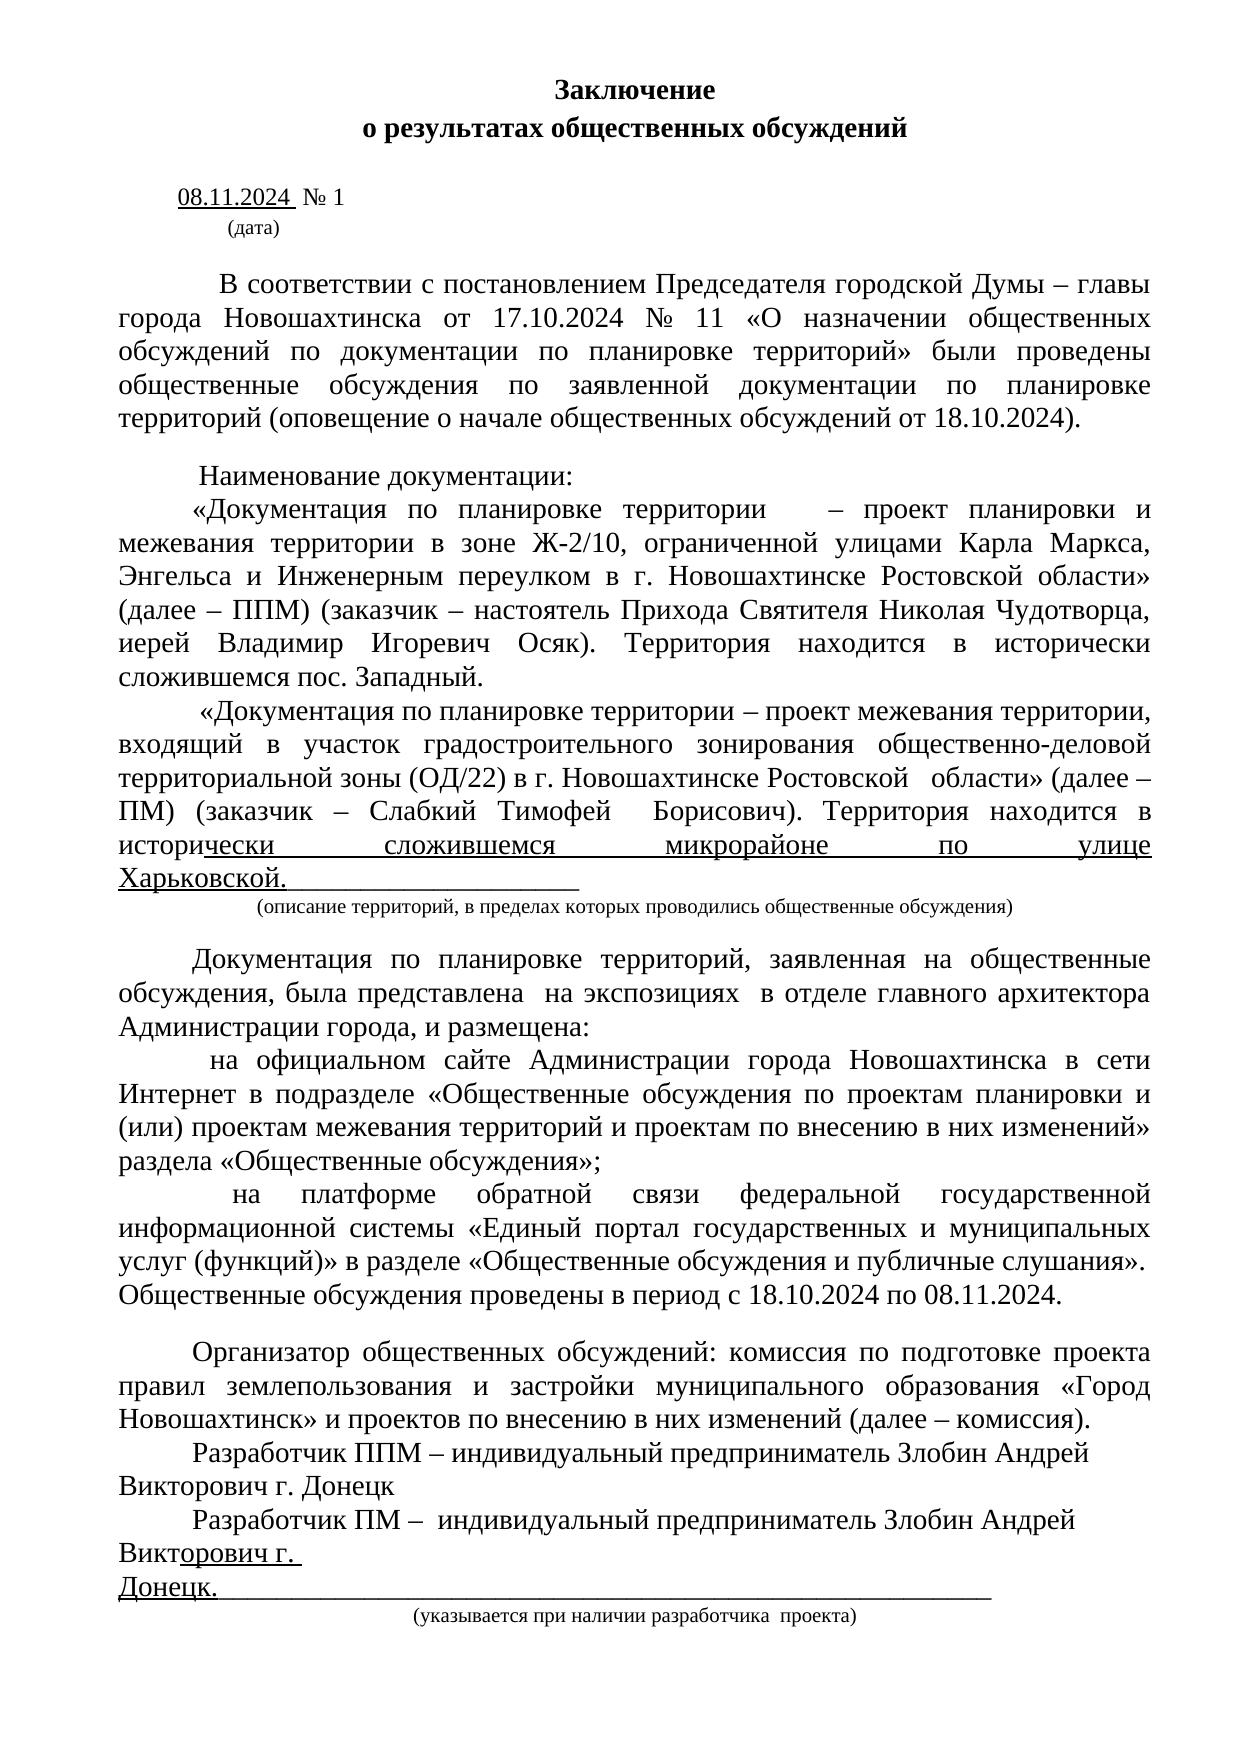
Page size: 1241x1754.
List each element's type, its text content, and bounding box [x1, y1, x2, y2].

text Разработчик ПМ – индивидуальный предприниматель Злобин Андрей Викторович г. Донецк._____________________________________________________ [118, 1502, 1152, 1602]
text Организатор общественных обсуждений: комиссия по подготовке проекта правил землепользования и застройки муниципального образования «Город Новошахтинск» и проектов по внесению в них изменений (далее – комиссия). [118, 1334, 1152, 1435]
text Документация по планировке территорий, заявленная на общественные обсуждения, была представлена на экспозициях в отделе главного архитектора Администрации города, и размещена: [118, 942, 1152, 1042]
text на платформе обратной связи федеральной государственной информационной системы «Единый портал государственных и муниципальных услуг (функций)» в разделе «Общественные обсуждения и публичные слушания». [118, 1176, 1152, 1277]
text о результатах общественных обсуждений [118, 111, 1152, 144]
text (дата) [118, 215, 1152, 239]
text Разработчик ППМ – индивидуальный предприниматель Злобин Андрей Викторович г. Донецк [118, 1435, 1152, 1502]
text на официальном сайте Администрации города Новошахтинска в сети Интернет в подразделе «Общественные обсуждения по проектам планировки и (или) проектам межевания территорий и проектам по внесению в них изменений» раздела «Общественные обсуждения»; [118, 1042, 1152, 1176]
text Общественные обсуждения проведены в период с 18.10.2024 по 08.11.2024. [118, 1277, 1152, 1311]
text (описание территорий, в пределах которых проводились общественные обсуждения) [118, 894, 1152, 918]
text Заключение [118, 72, 1152, 106]
text В соответствии с постановлением Председателя городской Думы – главы города Новошахтинска от 17.10.2024 № 11 «О назначении общественных обсуждений по документации по планировке территорий» были проведены общественные обсуждения по заявленной документации по планировке территорий (оповещение о начале общественных обсуждений от 18.10.2024). [118, 266, 1152, 434]
text Наименование документации: [118, 458, 1152, 491]
text 08.11.2024 № 1 [177, 182, 1152, 211]
text «Документация по планировке территории – проект планировки и межевания территории в зоне Ж-2/10, ограниченной улицами Карла Маркса, Энгельса и Инженерным переулком в г. Новошахтинске Ростовской области» (далее – ППМ) (заказчик – настоятель Прихода Святителя Николая Чудотворца, иерей Владимир Игоревич Осяк). Территория находится в исторически сложившемся пос. Западный. [118, 491, 1152, 693]
text (указывается при наличии разработчика проекта) [118, 1602, 1152, 1627]
text «Документация по планировке территории – проект межевания территории, входящий в участок градостроительного зонирования общественно-деловой территориальной зоны (ОД/22) в г. Новошахтинске Ростовской области» (далее – ПМ) (заказчик – Слабкий Тимофей Борисович). Территория находится в исторически сложившемся микрорайоне по улице Харьковской.____________________ [118, 693, 1152, 894]
